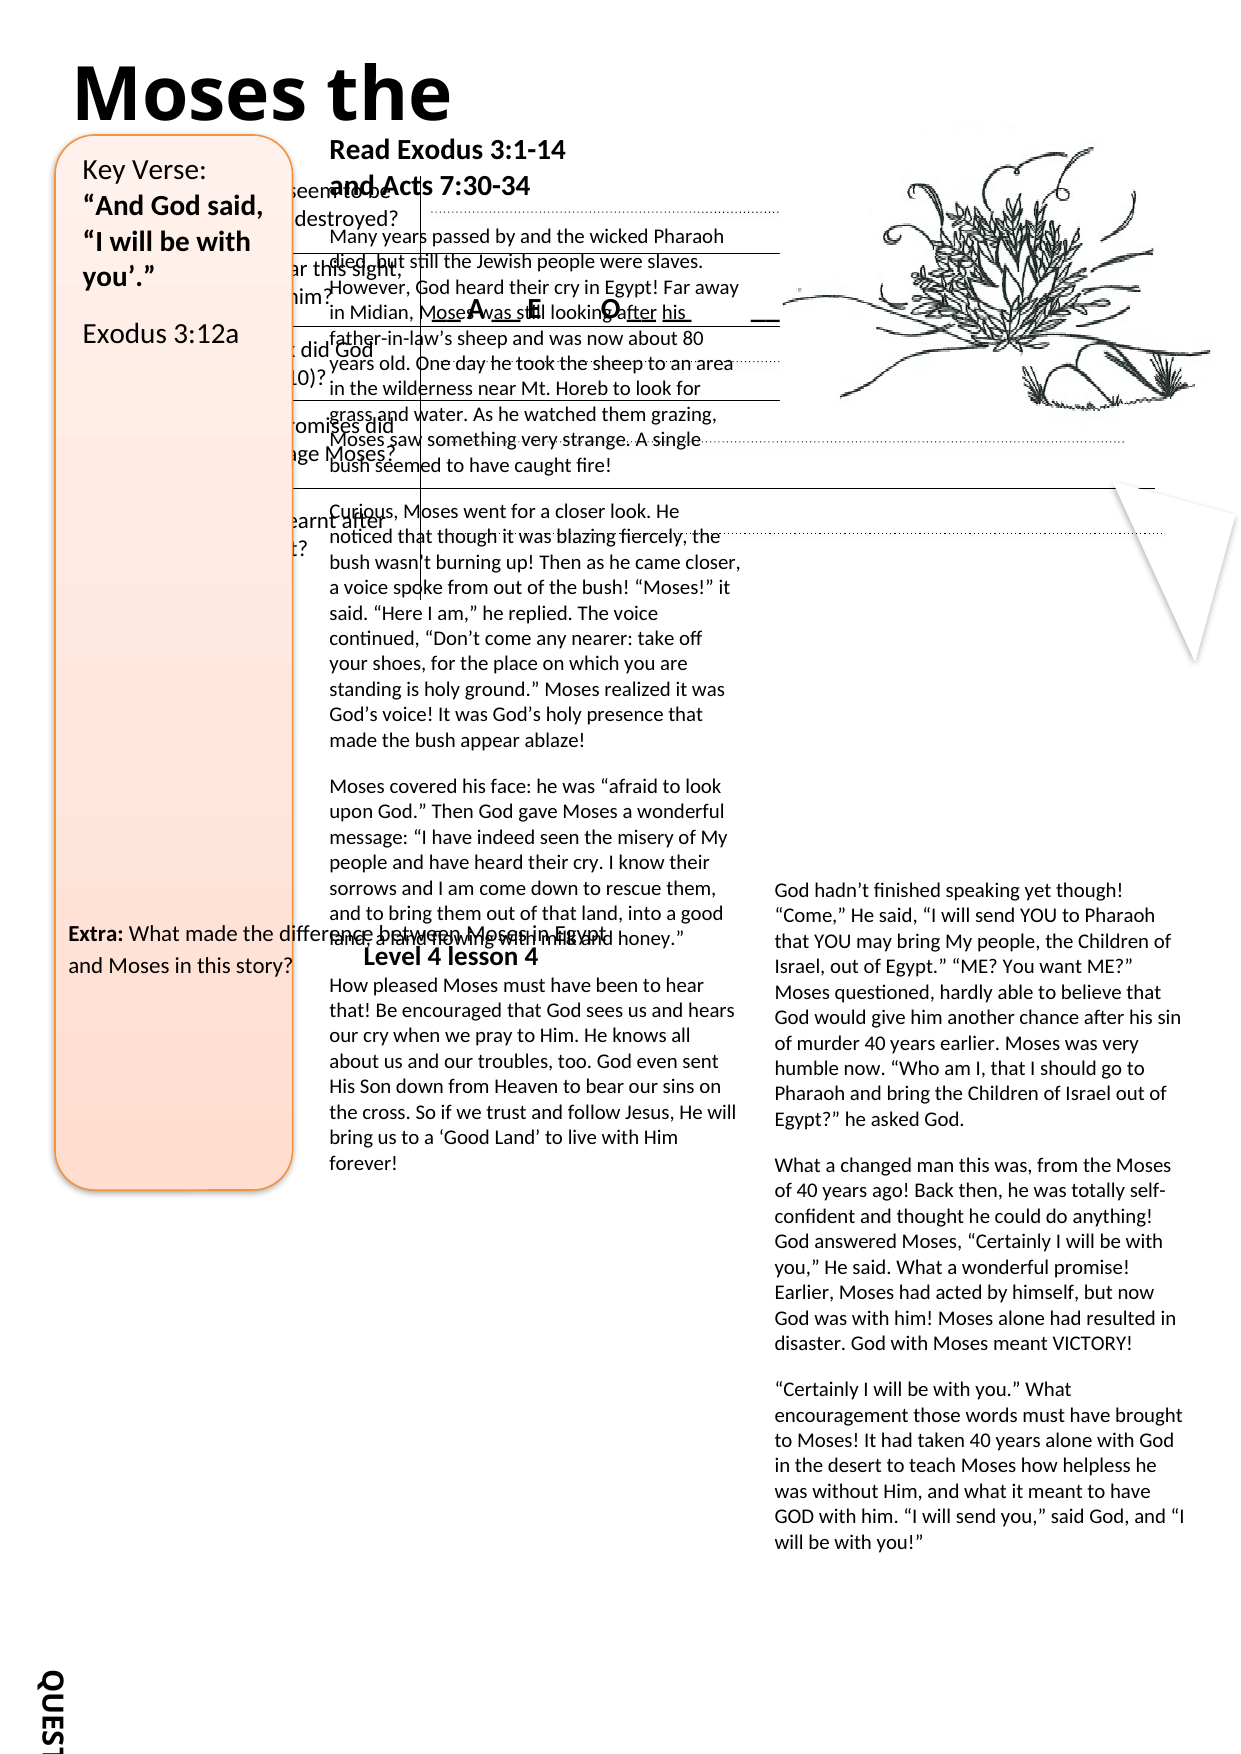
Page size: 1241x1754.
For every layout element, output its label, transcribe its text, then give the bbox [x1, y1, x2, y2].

table_cell [421, 327, 779, 400]
table_cell 2. As Moses drew near this sight, what did God say to him? [298, 254, 420, 326]
table_cell [421, 489, 1155, 600]
table_header 1. Why did the bush seem to be burning, but was not destroyed? [297, 176, 420, 253]
table_header [421, 176, 779, 253]
table_cell [421, 401, 1155, 488]
table_cell 4. What two great promises did God make to encourage Moses? [298, 401, 420, 488]
table_cell 5. What had Moses learnt after 40 years in the desert? [298, 489, 420, 600]
table_cell __ A __ E O __ __ __ O __ __ __ __ O E __ [421, 254, 779, 326]
picture [779, 123, 1225, 428]
table_cell 3. What special work did God want Moses to do (v10)? [298, 327, 420, 400]
